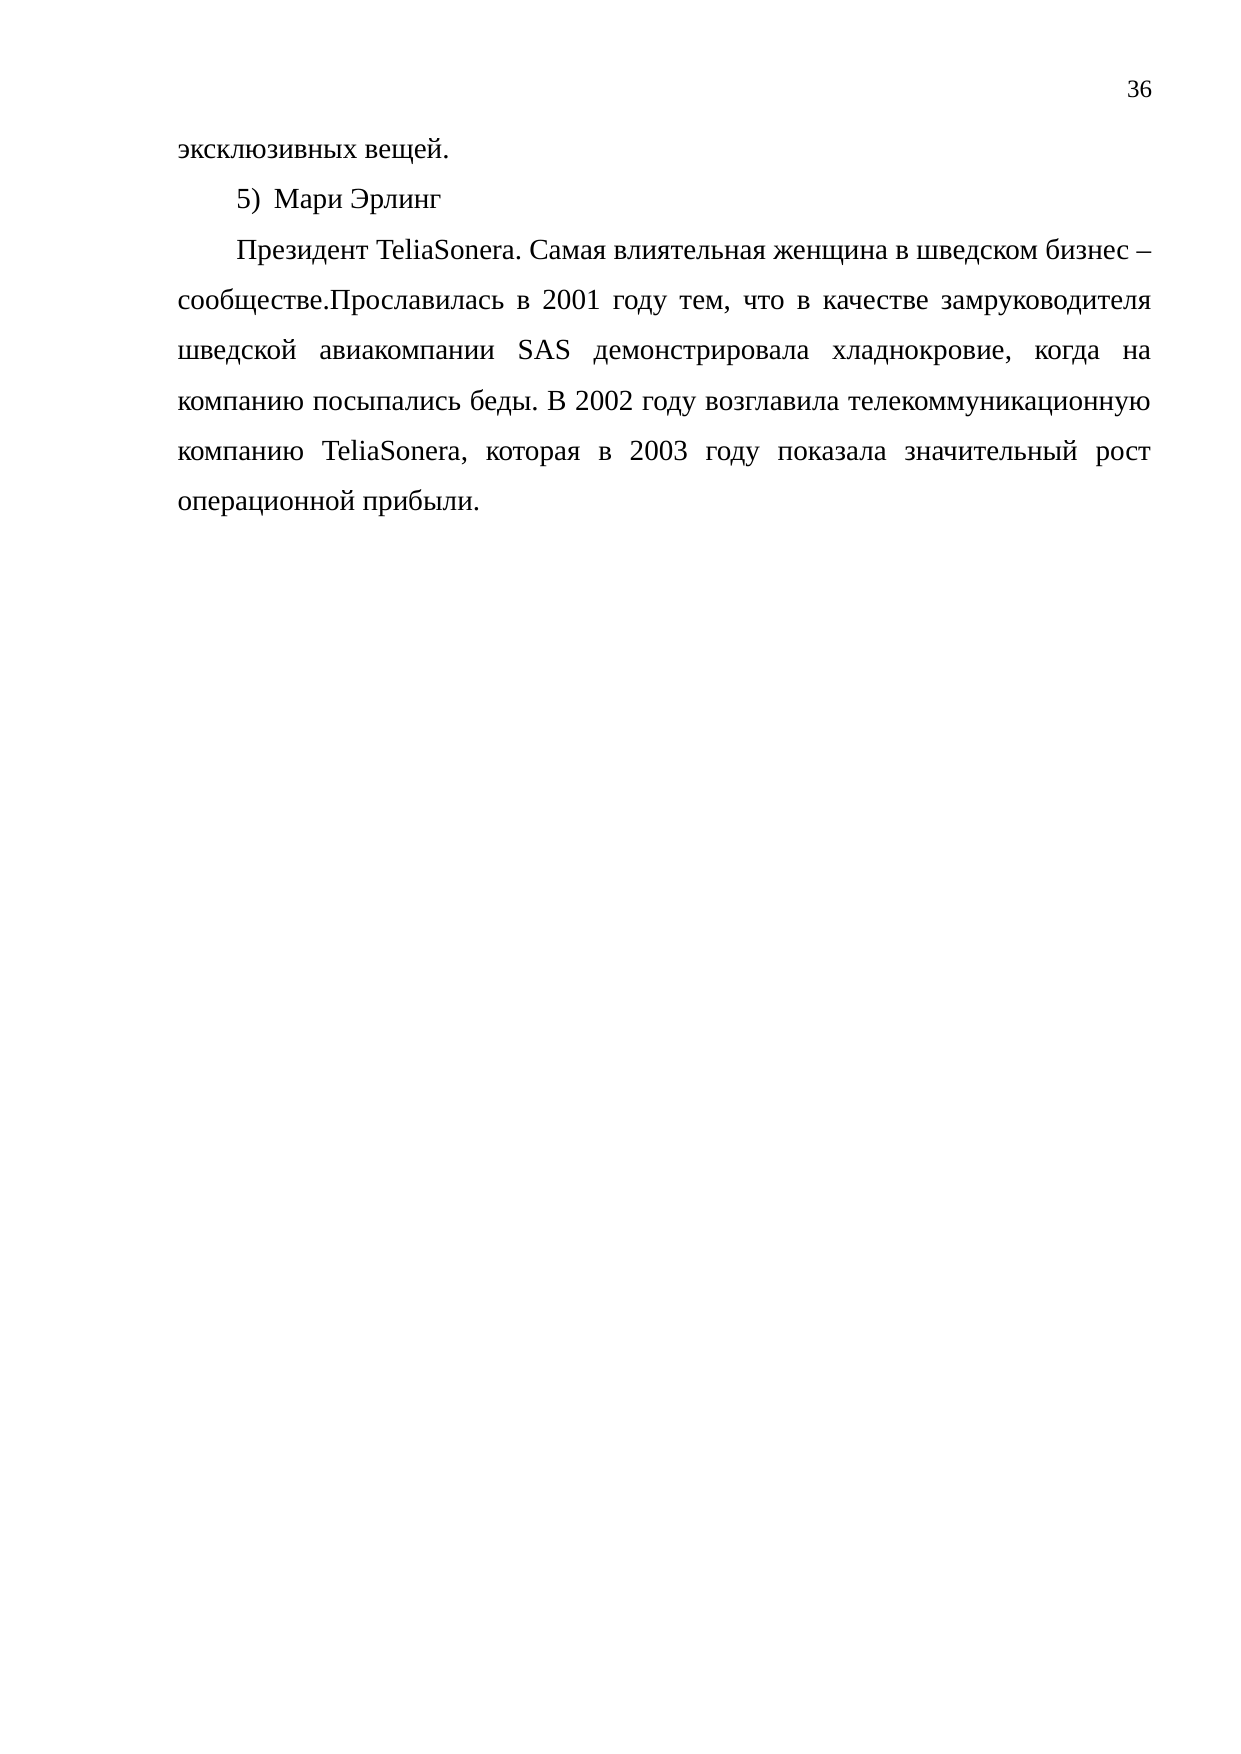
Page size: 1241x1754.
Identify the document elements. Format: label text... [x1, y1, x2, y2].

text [177, 131, 1152, 165]
text Президент TeliaSonera. Самая влиятельная женщина в шведском бизнес – сообществе.Прославилась в 2001 году тем, что в качестве замруководителя шведской авиакомпании SAS демонстрировала хладнокровие, когда на компанию посыпались беды. В 2002 году возглавила телекоммуникационную компанию TeliaSonera, которая в 2003 году показала значительный рост операционной прибыли. [177, 232, 1152, 517]
list Мари Эрлинг [236, 182, 1152, 215]
